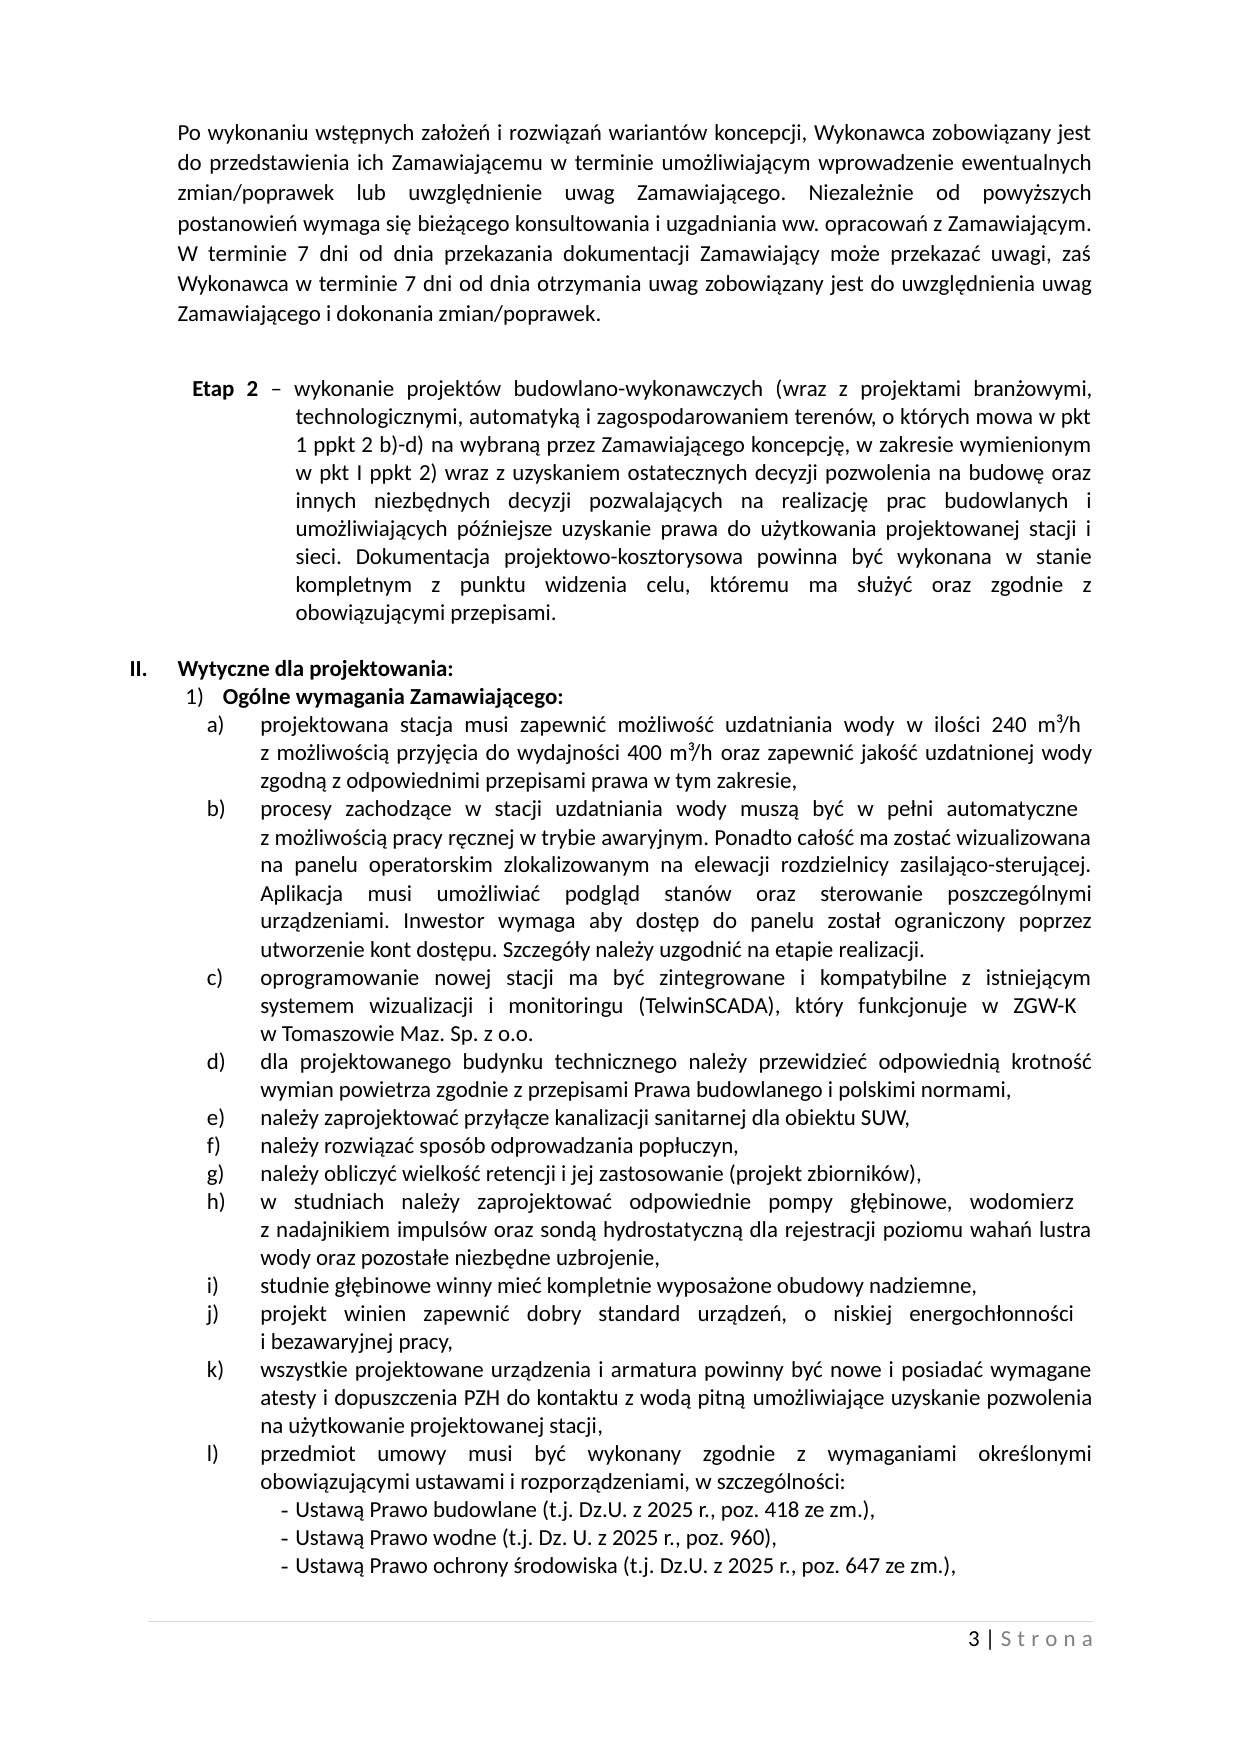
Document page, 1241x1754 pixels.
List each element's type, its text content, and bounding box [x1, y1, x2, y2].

text Po wykonaniu wstępnych założeń i rozwiązań wariantów koncepcji, Wykonawca zobowiązany jest do przedstawienia ich Zamawiającemu w terminie umożliwiającym wprowadzenie ewentualnych zmian/poprawek lub uwzględnienie uwag Zamawiającego. Niezależnie od powyższych postanowień wymaga się bieżącego konsultowania i uzgadniania ww. opracowań z Zamawiającym. W terminie 7 dni od dnia przekazania dokumentacji Zamawiający może przekazać uwagi, zaś Wykonawca w terminie 7 dni od dnia otrzymania uwag zobowiązany jest do uwzględnienia uwag Zamawiającego i dokonania zmian/poprawek. [177, 118, 1093, 327]
list należy obliczyć wielkość retencji i jej zastosowanie (projekt zbiorników), [207, 1159, 1093, 1187]
list Ustawą Prawo ochrony środowiska (t.j. Dz.U. z 2025 r., poz. 647 ze zm.), [148, 1551, 1093, 1579]
list w studniach należy zaprojektować odpowiednie pompy głębinowe, wodomierz z nadajnikiem impulsów oraz sondą hydrostatyczną dla rejestracji poziomu wahań lustra wody oraz pozostałe niezbędne uzbrojenie, [207, 1187, 1093, 1271]
list Ustawą Prawo wodne (t.j. Dz. U. z 2025 r., poz. 960), [148, 1523, 1093, 1551]
list dla projektowanego budynku technicznego należy przewidzieć odpowiednią krotność wymian powietrza zgodnie z przepisami Prawa budowlanego i polskimi normami, [207, 1047, 1093, 1103]
list Ustawą Prawo budowlane (t.j. Dz.U. z 2025 r., poz. 418 ze zm.), [148, 1495, 1093, 1523]
list oprogramowanie nowej stacji ma być zintegrowane i kompatybilne z istniejącym systemem wizualizacji i monitoringu (TelwinSCADA), który funkcjonuje w ZGW-K w Tomaszowie Maz. Sp. z o.o. [207, 963, 1093, 1047]
list projekt winien zapewnić dobry standard urządzeń, o niskiej energochłonności i bezawaryjnej pracy, [207, 1299, 1093, 1355]
list należy rozwiązać sposób odprowadzania popłuczyn, [207, 1131, 1093, 1159]
list Ogólne wymagania Zamawiającego: [185, 682, 1093, 711]
text Etap 2 – wykonanie projektów budowlano-wykonawczych (wraz z projektami branżowymi, technologicznymi, automatyką i zagospodarowaniem terenów, o których mowa w pkt 1 ppkt 2 b)-d) na wybraną przez Zamawiającego koncepcję, w zakresie wymienionym w pkt I ppkt 2) wraz z uzyskaniem ostatecznych decyzji pozwolenia na budowę oraz innych niezbędnych decyzji pozwalających na realizację prac budowlanych i umożliwiających późniejsze uzyskanie prawa do użytkowania projektowanej stacji i sieci. Dokumentacja projektowo-kosztorysowa powinna być wykonana w stanie kompletnym z punktu widzenia celu, któremu ma służyć oraz zgodnie z obowiązującymi przepisami. [192, 374, 1093, 626]
list wszystkie projektowane urządzenia i armatura powinny być nowe i posiadać wymagane atesty i dopuszczenia PZH do kontaktu z wodą pitną umożliwiające uzyskanie pozwolenia na użytkowanie projektowanej stacji, [207, 1355, 1093, 1439]
list Wytyczne dla projektowania: [148, 654, 1093, 682]
list należy zaprojektować przyłącze kanalizacji sanitarnej dla obiektu SUW, [207, 1103, 1093, 1131]
list studnie głębinowe winny mieć kompletnie wyposażone obudowy nadziemne, [207, 1271, 1093, 1299]
list procesy zachodzące w stacji uzdatniania wody muszą być w pełni automatyczne z możliwością pracy ręcznej w trybie awaryjnym. Ponadto całość ma zostać wizualizowana na panelu operatorskim zlokalizowanym na elewacji rozdzielnicy zasilająco-sterującej. Aplikacja musi umożliwiać podgląd stanów oraz sterowanie poszczególnymi urządzeniami. Inwestor wymaga aby dostęp do panelu został ograniczony poprzez utworzenie kont dostępu. Szczegóły należy uzgodnić na etapie realizacji. [207, 794, 1093, 963]
list przedmiot umowy musi być wykonany zgodnie z wymaganiami określonymi obowiązującymi ustawami i rozporządzeniami, w szczególności: [207, 1439, 1093, 1495]
list projektowana stacja musi zapewnić możliwość uzdatniania wody w ilości 240 m³/h z możliwością przyjęcia do wydajności 400 m³/h oraz zapewnić jakość uzdatnionej wody zgodną z odpowiednimi przepisami prawa w tym zakresie, [207, 711, 1093, 794]
